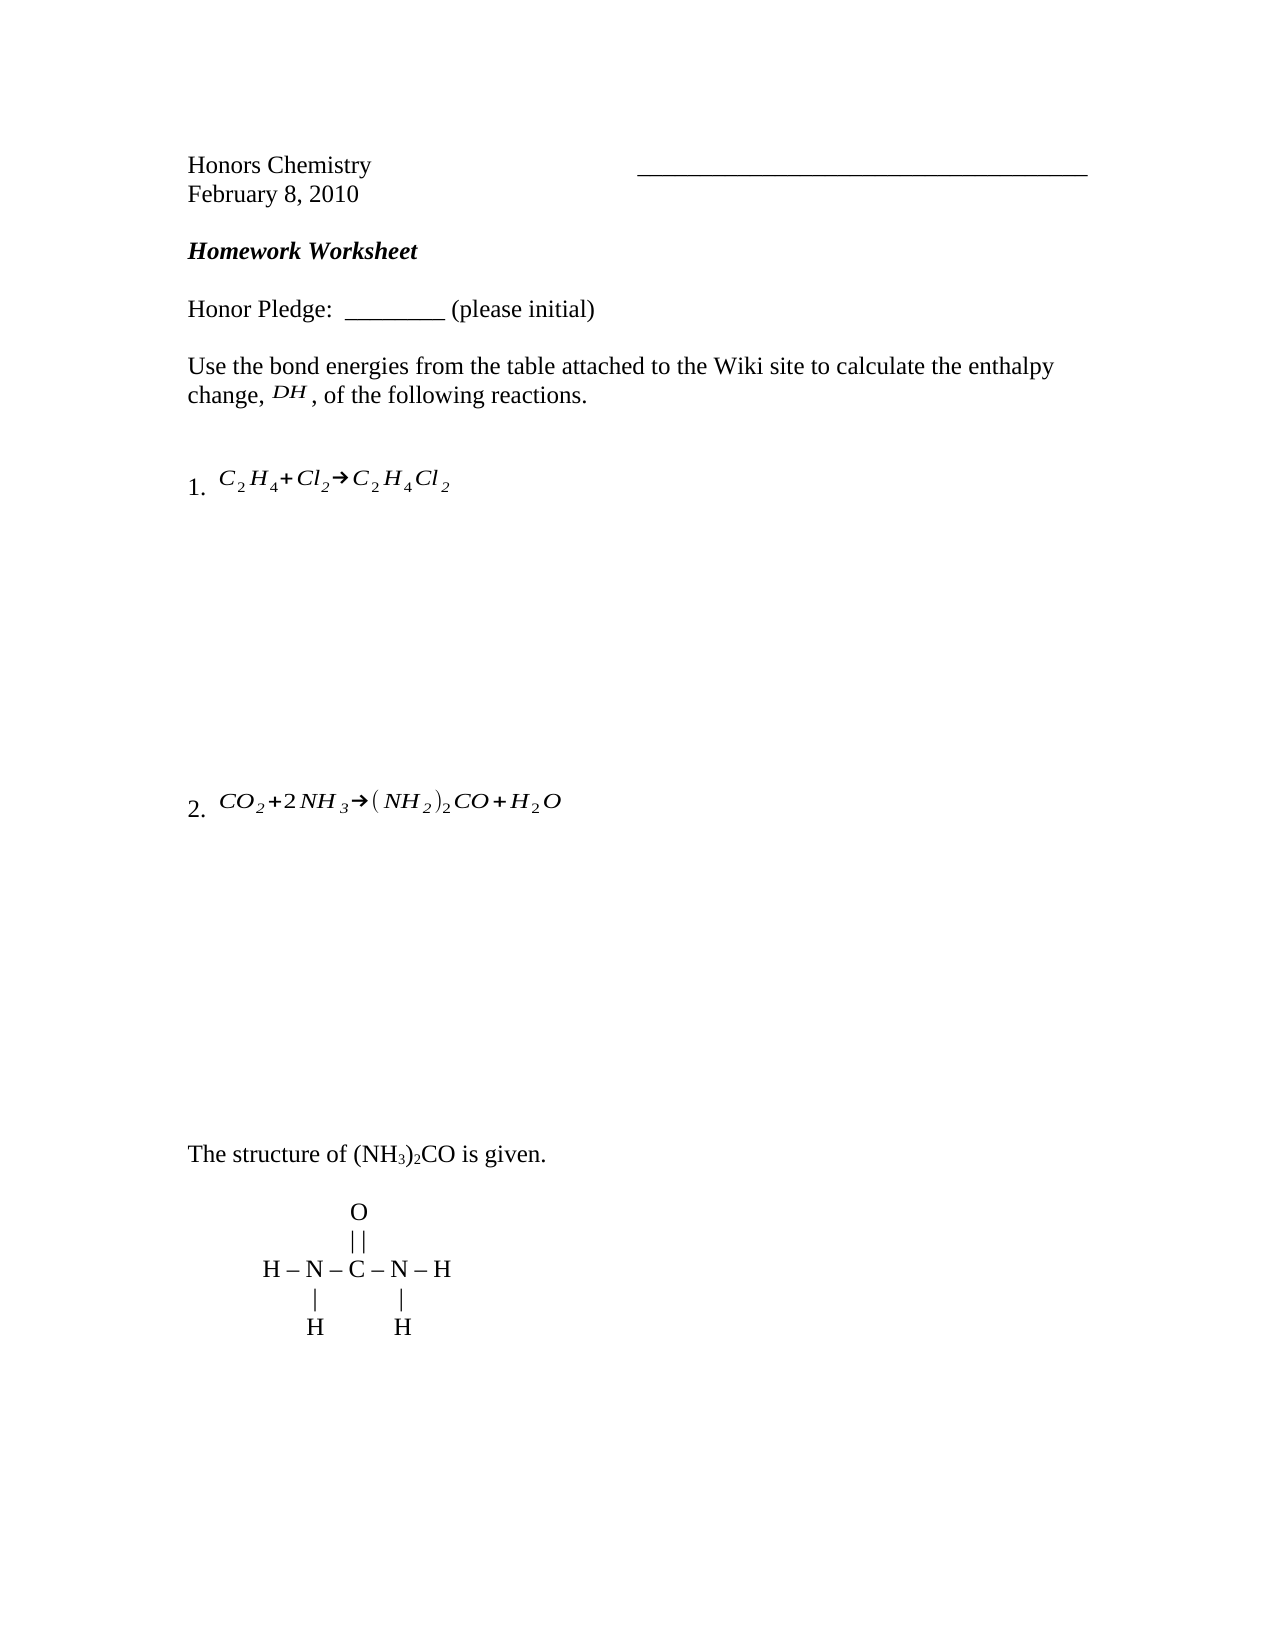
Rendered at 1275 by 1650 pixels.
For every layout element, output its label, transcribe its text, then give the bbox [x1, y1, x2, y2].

text Use the bond energies from the table attached to the Wiki site to calculate the enthalpy change, , of the following reactions. [187, 351, 1087, 409]
text | | [187, 1225, 1087, 1254]
text H – N – C – N – H [187, 1254, 1087, 1283]
text Honors Chemistry ____________________________________ [187, 150, 1087, 179]
text O [187, 1197, 1087, 1225]
text 2. [187, 788, 1087, 823]
text | | [187, 1283, 1087, 1312]
text 1. [187, 466, 1087, 501]
text The structure of (NH3)2CO is given. [187, 1139, 1087, 1168]
text February 8, 2010 [187, 179, 1087, 207]
text H H [187, 1312, 1087, 1340]
text Honor Pledge: ________ (please initial) [187, 294, 1087, 322]
text Homework Worksheet [187, 236, 1087, 265]
